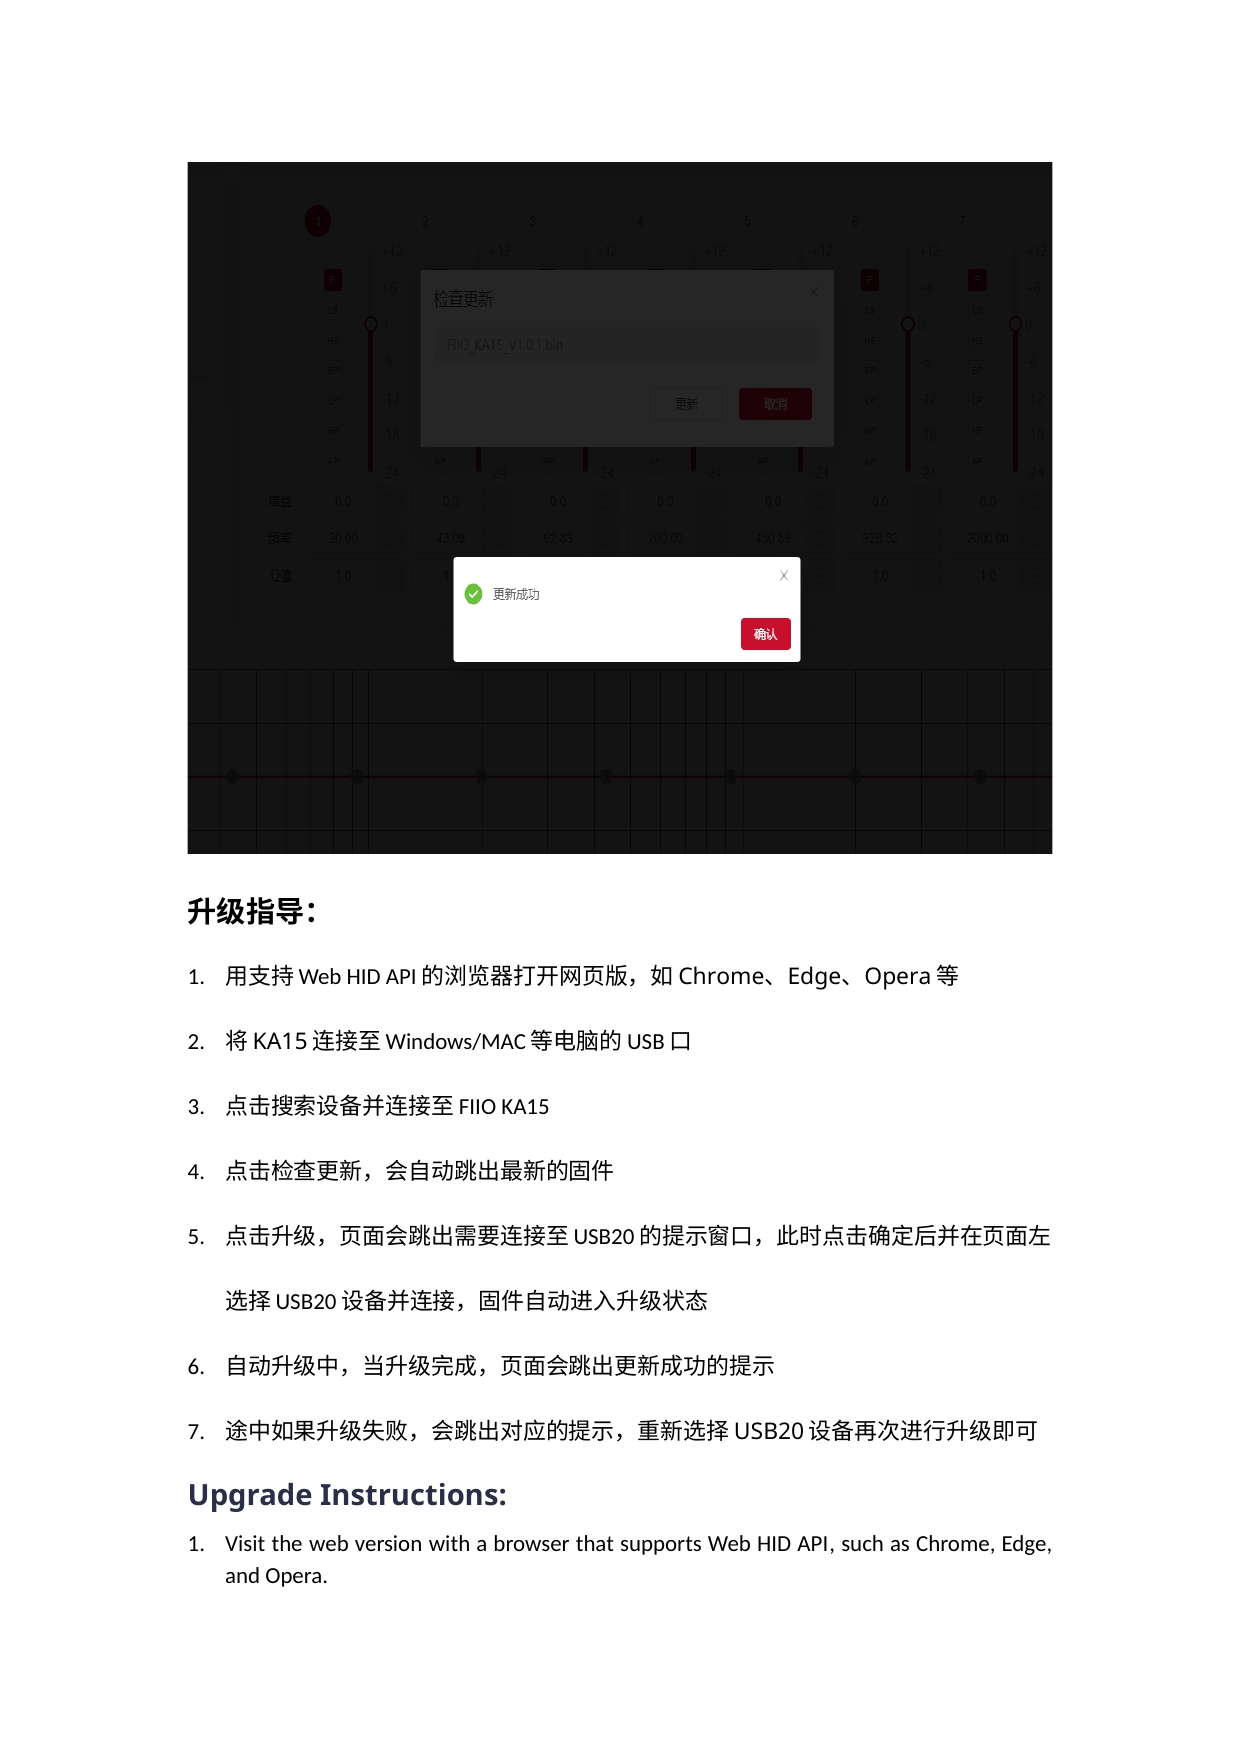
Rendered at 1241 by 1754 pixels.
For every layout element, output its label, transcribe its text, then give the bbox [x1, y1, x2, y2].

text 升级指导： [187, 877, 1053, 942]
list 点击搜索设备并连接至FIIO KA15 [187, 1072, 1053, 1137]
list 用支持Web HID API的浏览器打开网页版，如Chrome、Edge、Opera等 [187, 942, 1053, 1007]
list 点击检查更新，会自动跳出最新的固件 [187, 1137, 1053, 1202]
text Upgrade Instructions: [187, 1462, 1053, 1527]
list 途中如果升级失败，会跳出对应的提示，重新选择USB20设备再次进行升级即可 [187, 1397, 1053, 1462]
list 将KA15连接至Windows/MAC等电脑的USB口 [187, 1007, 1053, 1072]
list Visit the web version with a browser that supports Web HID API, such as Chrome, Edge, and Opera. [187, 1527, 1053, 1592]
list 点击升级，页面会跳出需要连接至USB20的提示窗口，此时点击确定后并在页面左选择USB20设备并连接，固件自动进入升级状态 [187, 1202, 1053, 1332]
list 自动升级中，当升级完成，页面会跳出更新成功的提示 [187, 1332, 1053, 1397]
picture [187, 162, 1053, 854]
